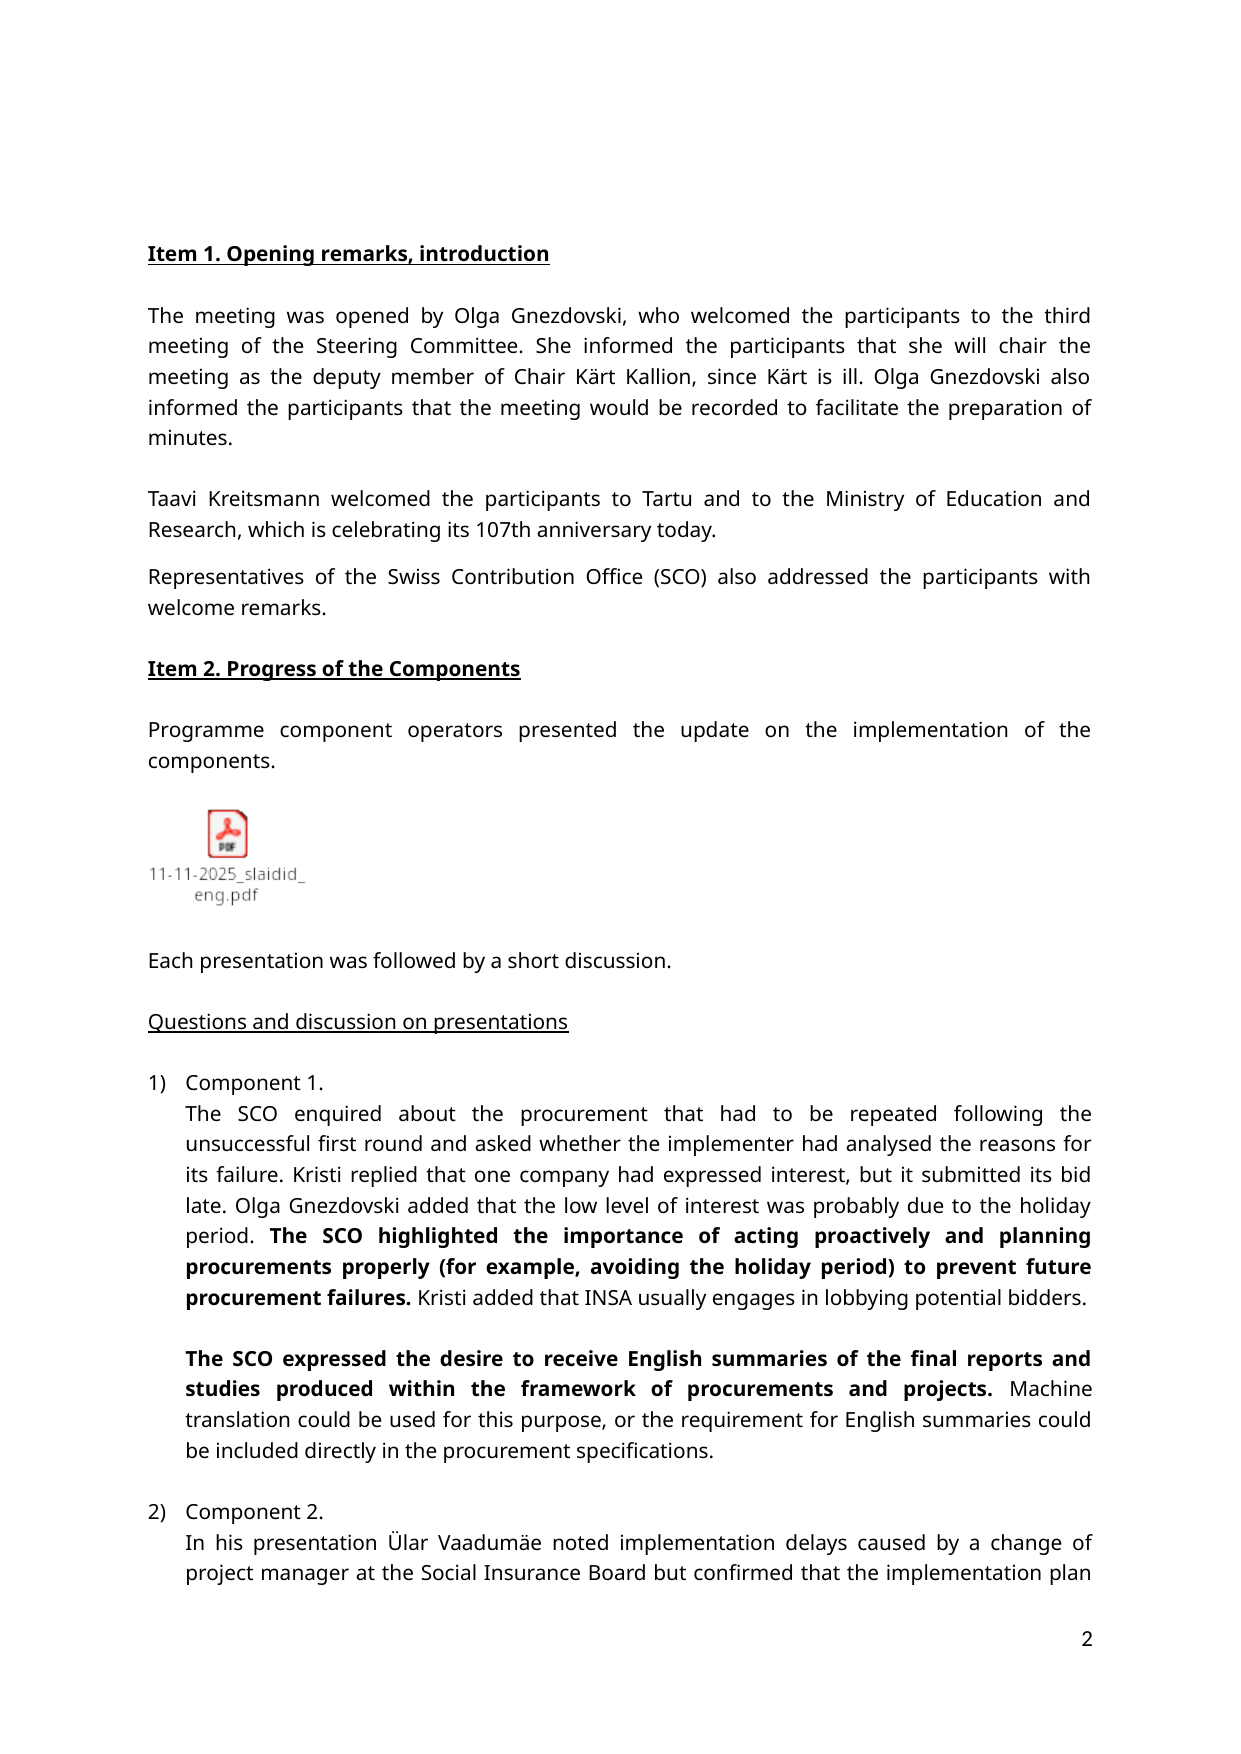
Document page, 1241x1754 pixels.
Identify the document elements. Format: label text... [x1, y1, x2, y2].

list Component 2. [148, 1497, 1093, 1526]
list The SCO enquired about the procurement that had to be repeated following the unsuccessful first round and asked whether the implementer had analysed the reasons for its failure. Kristi replied that one company had expressed interest, but it submitted its bid late. Olga Gnezdovski added that the low level of interest was probably due to the holiday period. The SCO highlighted the importance of acting proactively and planning procurements properly (for example, avoiding the holiday period) to prevent future procurement failures. Kristi added that INSA usually engages in lobbying potential bidders. [185, 1099, 1093, 1311]
text Programme component operators presented the update on the implementation of the components. [148, 716, 1093, 774]
text Item 2. Progress of the Components [148, 654, 1093, 683]
text Item 1. Opening remarks, introduction [148, 239, 1093, 268]
text The meeting was opened by Olga Gnezdovski, who welcomed the participants to the third meeting of the Steering Committee. She informed the participants that she will chair the meeting as the deputy member of Chair Kärt Kallion, since Kärt is ill. Olga Gnezdovski also informed the participants that the meeting would be recorded to facilitate the preparation of minutes. [148, 301, 1093, 452]
text Representatives of the Swiss Contribution Office (SCO) also addressed the participants with welcome remarks. [148, 562, 1093, 621]
text Taavi Kreitsmann welcomed the participants to Tartu and to the Ministry of Education and Research, which is celebrating its 107th anniversary today. [148, 484, 1093, 543]
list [185, 1528, 1093, 1587]
list Component 1. [148, 1068, 1093, 1097]
text Each presentation was followed by a short discussion. [148, 946, 1093, 974]
list The SCO expressed the desire to receive English summaries of the final reports and studies produced within the framework of procurements and projects. Machine translation could be used for this purpose, or the requirement for English summaries could be included directly in the procurement specifications. [185, 1344, 1093, 1464]
text Questions and discussion on presentations [148, 1007, 1093, 1036]
